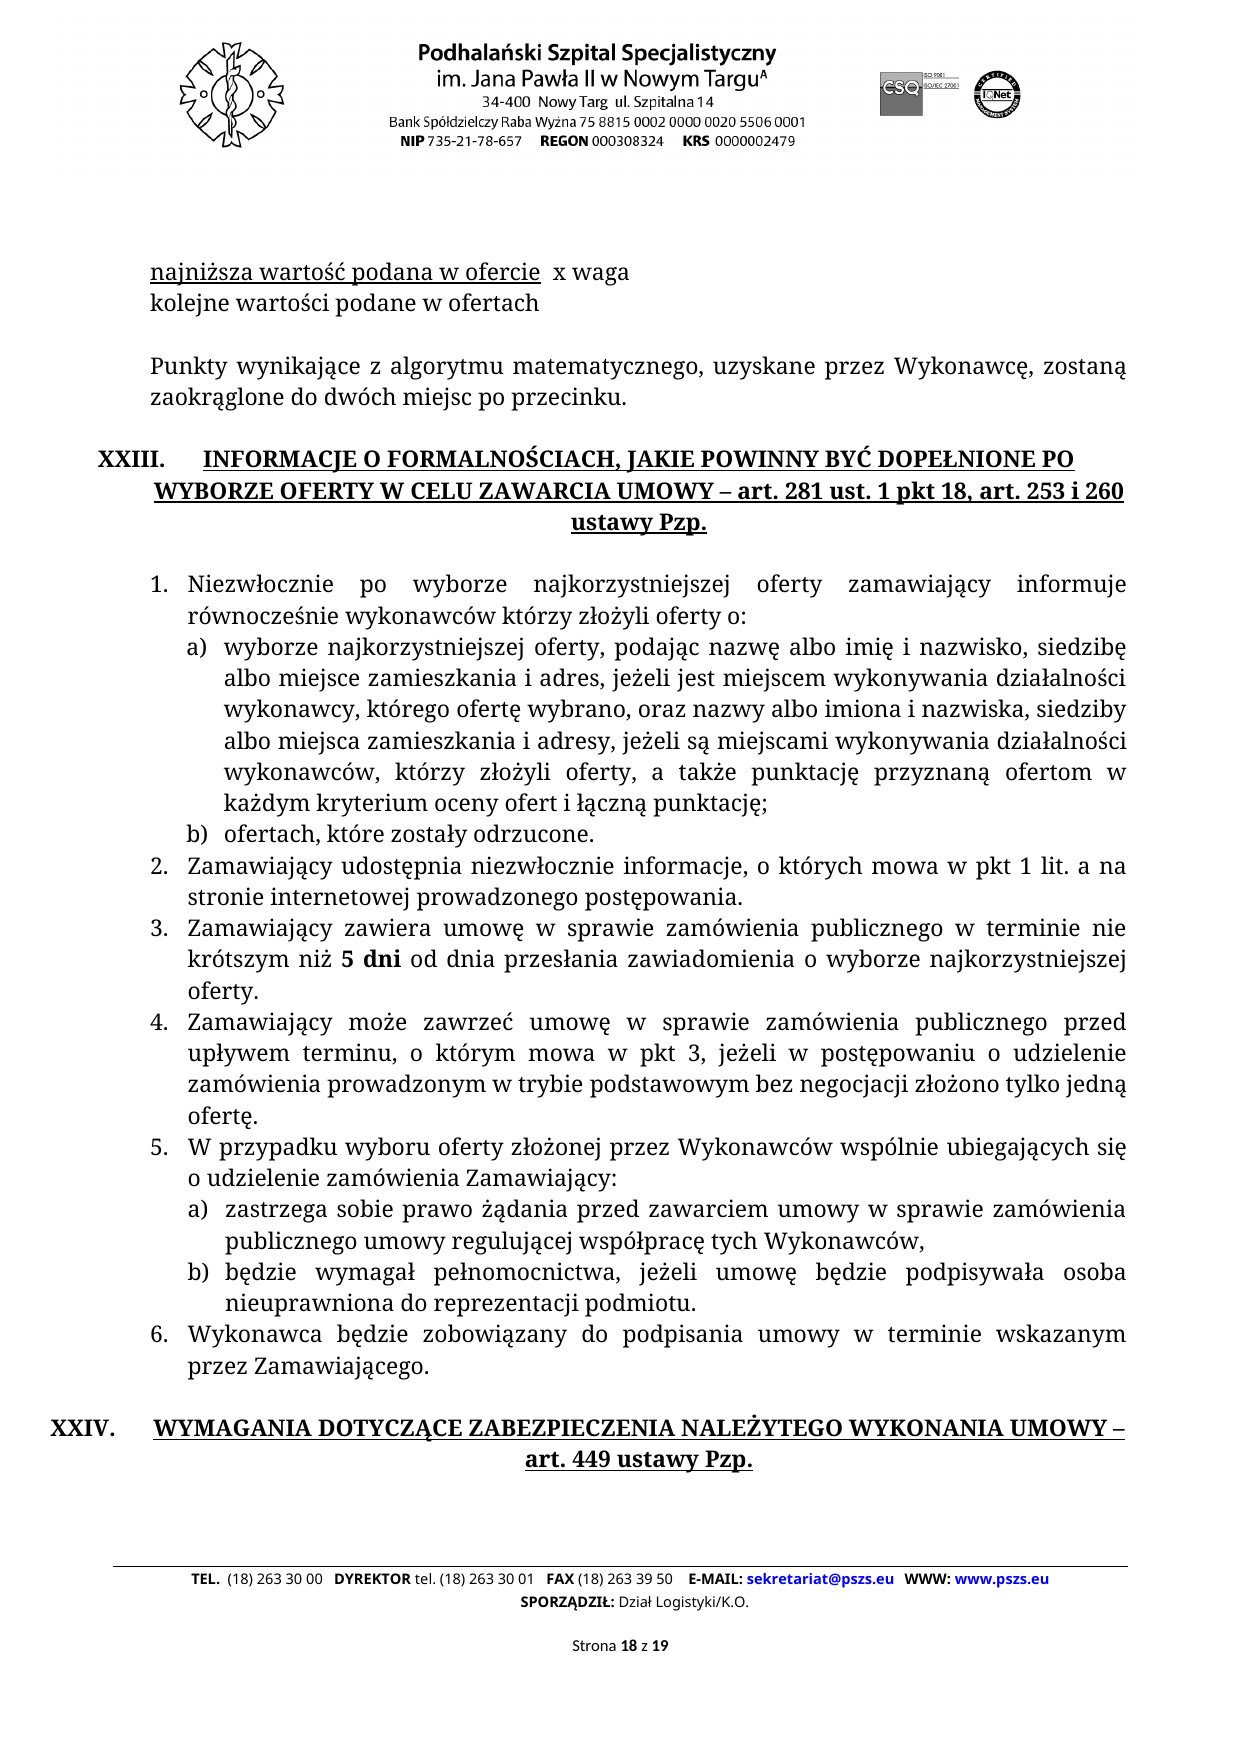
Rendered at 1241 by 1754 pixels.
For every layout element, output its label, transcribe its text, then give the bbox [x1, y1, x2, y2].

list wyborze najkorzystniejszej oferty, podając nazwę albo imię i nazwisko, siedzibę albo miejsce zamieszkania i adres, jeżeli jest miejscem wykonywania działalności wykonawcy, którego ofertę wybrano, oraz nazwy albo imiona i nazwiska, siedziby albo miejsca zamieszkania i adresy, jeżeli są miejscami wykonywania działalności wykonawców, którzy złożyli oferty, a także punktację przyznaną ofertom w każdym kryterium oceny ofert i łączną punktację; [186, 631, 1128, 818]
list Wykonawca będzie zobowiązany do podpisania umowy w terminie wskazanym przez Zamawiającego. [150, 1318, 1128, 1381]
list INFORMACJE O FORMALNOŚCIACH, JAKIE POWINNY BYĆ DOPEŁNIONE PO WYBORZE OFERTY W CELU ZAWARCIA UMOWY – art. 281 ust. 1 pkt 18, art. 253 i 260 ustawy Pzp. [112, 443, 1128, 537]
list będzie wymagał pełnomocnictwa, jeżeli umowę będzie podpisywała osoba nieuprawniona do reprezentacji podmiotu. [187, 1256, 1128, 1318]
list WYMAGANIA DOTYCZĄCE ZABEZPIECZENIA NALEŻYTEGO WYKONANIA UMOWY – art. 449 ustawy Pzp. [112, 1412, 1128, 1474]
list Zamawiający może zawrzeć umowę w sprawie zamówienia publicznego przed upływem terminu, o którym mowa w pkt 3, jeżeli w postępowaniu o udzielenie zamówienia prowadzonym w trybie podstawowym bez negocjacji złożono tylko jedną ofertę. [150, 1006, 1128, 1131]
text kolejne wartości podane w ofertach [150, 287, 1128, 318]
list W przypadku wyboru oferty złożonej przez Wykonawców wspólnie ubiegających się o udzielenie zamówienia Zamawiający: [150, 1131, 1128, 1193]
list ofertach, które zostały odrzucone. [186, 818, 1128, 849]
text najniższa wartość podana w ofercie x waga [150, 256, 1128, 287]
list zastrzega sobie prawo żądania przed zawarciem umowy w sprawie zamówienia publicznego umowy regulującej współpracę tych Wykonawców, [187, 1193, 1128, 1256]
picture [50, 7, 1145, 180]
list Zamawiający udostępnia niezwłocznie informacje, o których mowa w pkt 1 lit. a na stronie internetowej prowadzonego postępowania. [150, 849, 1128, 912]
list Zamawiający zawiera umowę w sprawie zamówienia publicznego w terminie nie krótszym niż 5 dni od dnia przesłania zawiadomienia o wyborze najkorzystniejszej oferty. [150, 912, 1128, 1006]
text Punkty wynikające z algorytmu matematycznego, uzyskane przez Wykonawcę, zostaną zaokrąglone do dwóch miejsc po przecinku. [150, 349, 1128, 412]
list Niezwłocznie po wyborze najkorzystniejszej oferty zamawiający informuje równocześnie wykonawców którzy złożyli oferty o: [150, 568, 1128, 631]
